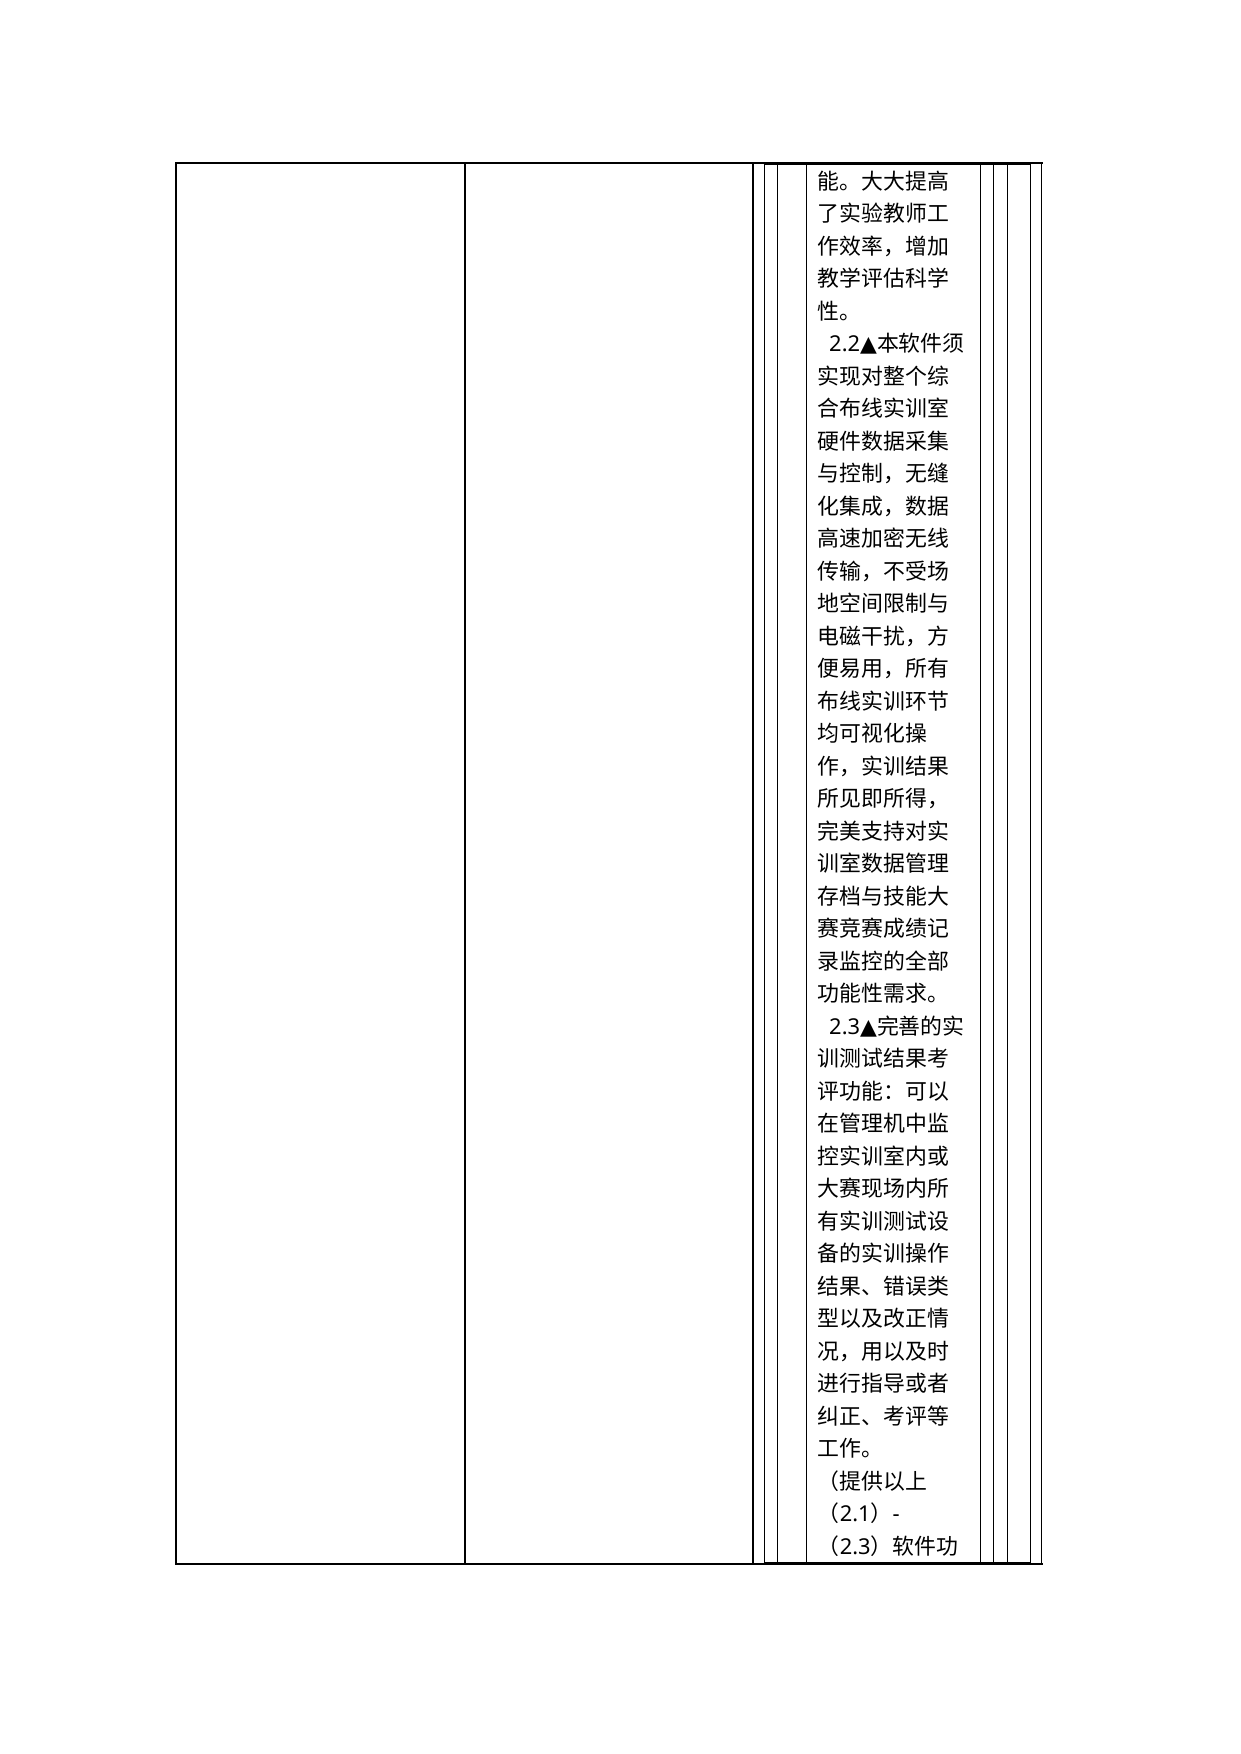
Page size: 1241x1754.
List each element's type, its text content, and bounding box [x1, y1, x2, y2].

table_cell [1008, 165, 1030, 1562]
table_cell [1031, 164, 1041, 1563]
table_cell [994, 165, 1007, 1562]
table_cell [778, 165, 806, 1562]
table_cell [765, 165, 777, 1562]
table_cell 1 [177, 164, 464, 1563]
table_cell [981, 165, 993, 1562]
table_cell ▲ [466, 164, 752, 1563]
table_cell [807, 165, 980, 1562]
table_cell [754, 164, 764, 1563]
